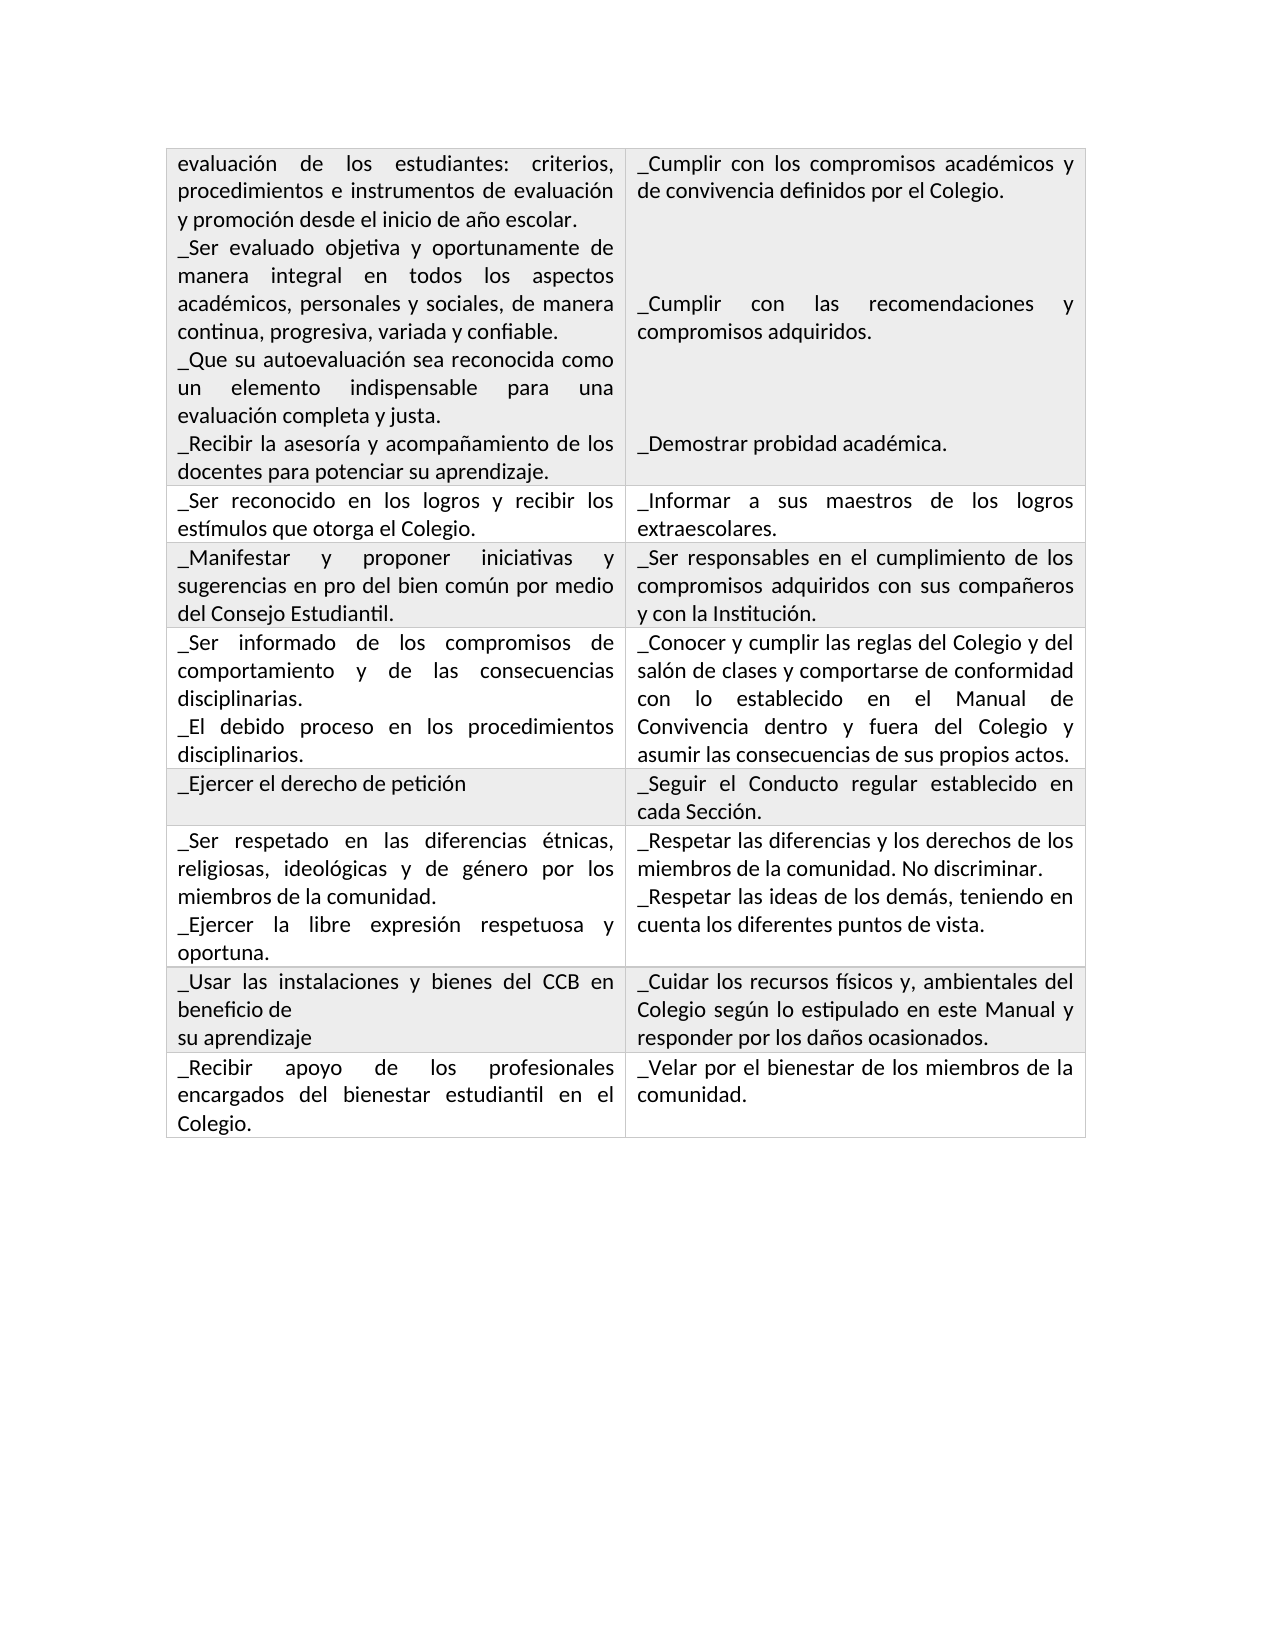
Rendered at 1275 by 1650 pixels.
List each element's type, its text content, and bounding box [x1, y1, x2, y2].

table_cell _Ejercer el derecho de petición [167, 769, 625, 825]
table_cell _Velar por el bienestar de los miembros de la comunidad. [626, 1053, 1085, 1137]
table_cell _Ser reconocido en los logros y recibir los estímulos que otorga el Colegio. [167, 486, 625, 542]
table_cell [626, 149, 1085, 485]
table_cell _Usar las instalaciones y bienes del CCB en beneficio de su aprendizaje [167, 968, 625, 1052]
table_cell _Ser informado de los compromisos de comportamiento y de las consecuencias disciplinarias. _El debido proceso en los procedimientos disciplinarios. [167, 628, 625, 768]
table_cell _Informar a sus maestros de los logros extraescolares. [626, 486, 1085, 542]
table_cell _Cuidar los recursos físicos y, ambientales del Colegio según lo estipulado en este Manual y responder por los daños ocasionados. [626, 968, 1085, 1052]
table_cell _Seguir el Conducto regular establecido en cada Sección. [626, 769, 1085, 825]
table_cell _Ser responsables en el cumplimiento de los compromisos adquiridos con sus compañeros y con la Institución. [626, 543, 1085, 627]
table_cell _Recibir apoyo de los profesionales encargados del bienestar estudiantil en el Colegio. [167, 1053, 625, 1137]
table_cell _Ser respetado en las diferencias étnicas, religiosas, ideológicas y de género por los miembros de la comunidad. _Ejercer la libre expresión respetuosa y oportuna. [167, 826, 625, 966]
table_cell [167, 149, 625, 485]
table_cell _Respetar las diferencias y los derechos de los miembros de la comunidad. No discriminar. _Respetar las ideas de los demás, teniendo en cuenta los diferentes puntos de vista. [626, 826, 1085, 966]
table_cell _Conocer y cumplir las reglas del Colegio y del salón de clases y comportarse de conformidad con lo establecido en el Manual de Convivencia dentro y fuera del Colegio y asumir las consecuencias de sus propios actos. [626, 628, 1085, 768]
table_cell _Manifestar y proponer iniciativas y sugerencias en pro del bien común por medio del Consejo Estudiantil. [167, 543, 625, 627]
